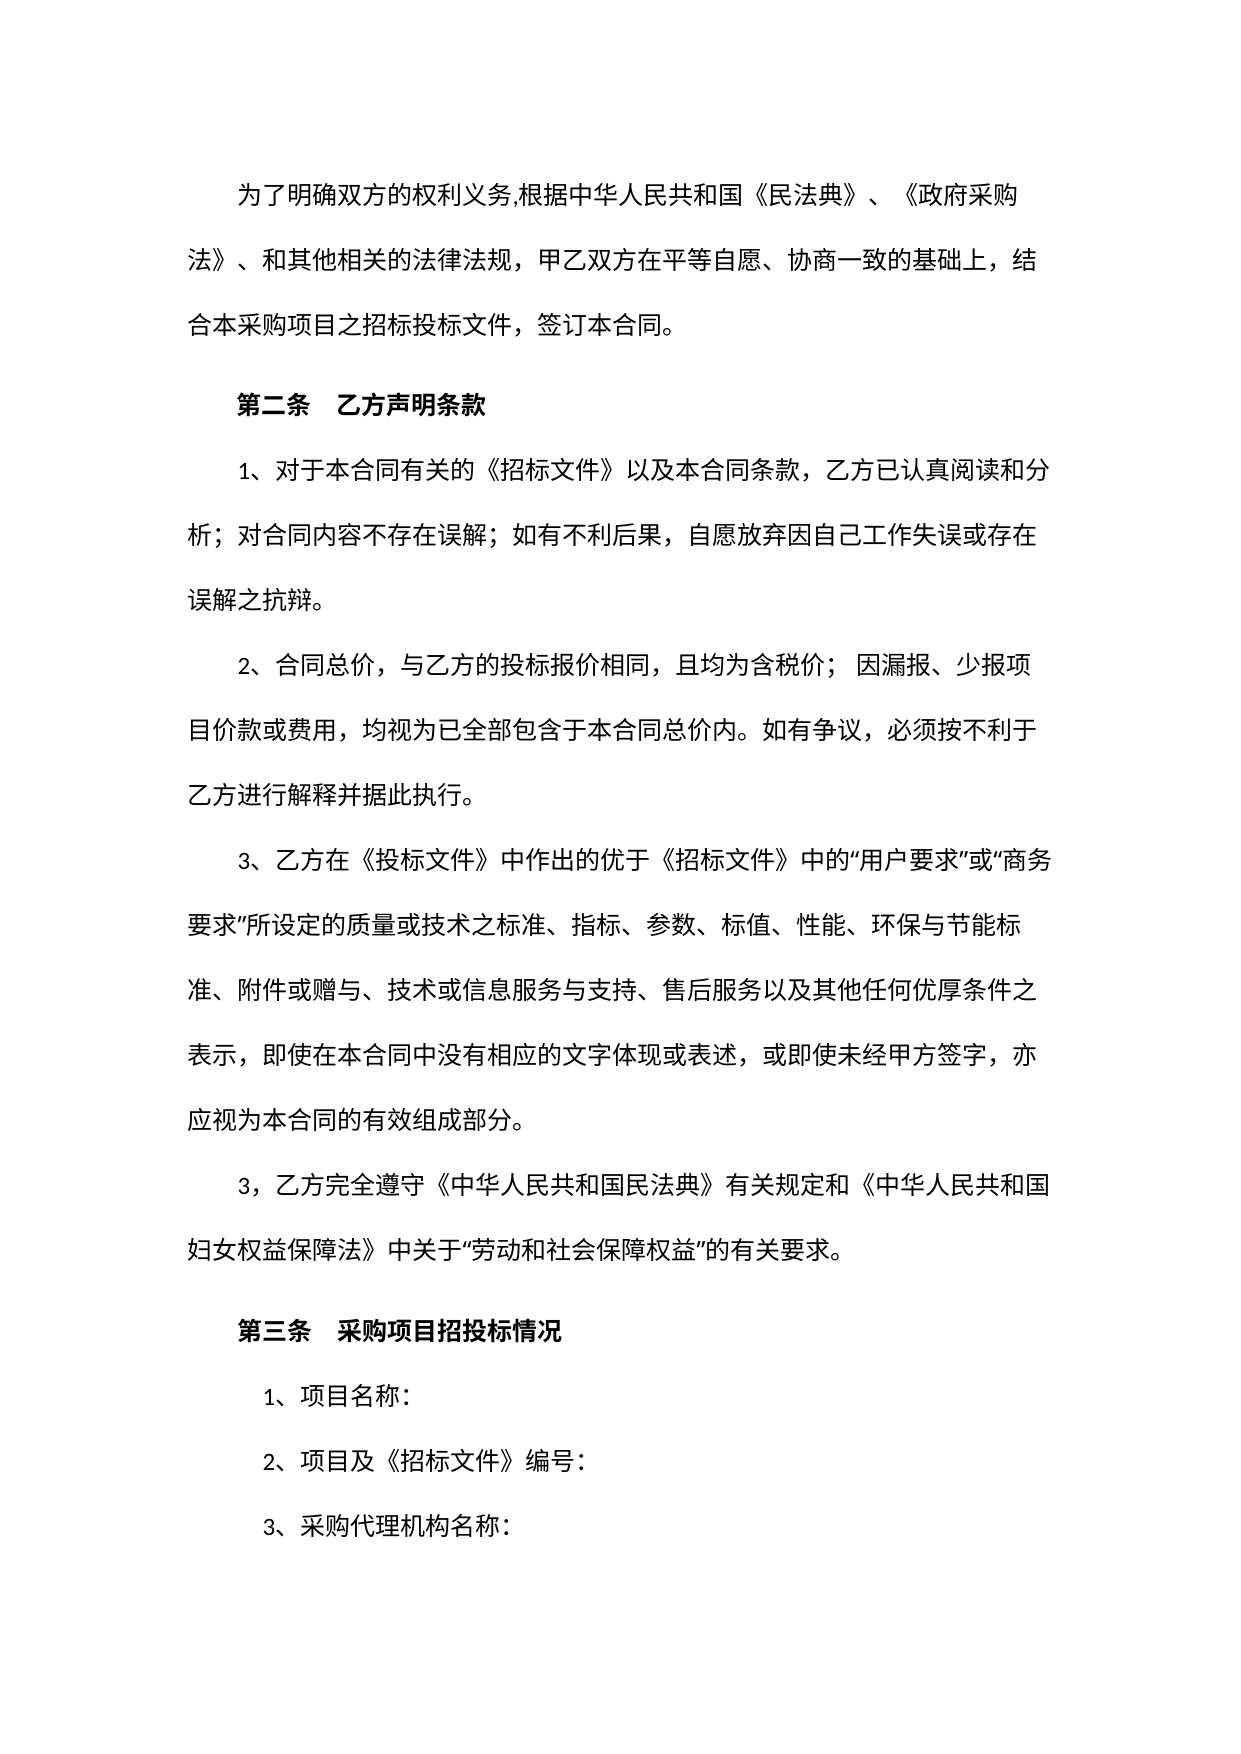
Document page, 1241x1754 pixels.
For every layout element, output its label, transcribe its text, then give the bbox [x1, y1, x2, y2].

text 3，乙方完全遵守《中华人民共和国民法典》有关规定和《中华人民共和国妇女权益保障法》中关于“劳动和社会保障权益”的有关要求。 [187, 1153, 1053, 1283]
text 第二条 乙方声明条款 [187, 373, 1053, 438]
text 第三条 采购项目招投标情况 [187, 1298, 1053, 1363]
text 1、对于本合同有关的《招标文件》以及本合同条款，乙方已认真阅读和分析；对合同内容不存在误解；如有不利后果，自愿放弃因自己工作失误或存在误解之抗辩。 [187, 438, 1053, 633]
text 3、采购代理机构名称： [187, 1493, 1053, 1558]
text 2、合同总价，与乙方的投标报价相同，且均为含税价； 因漏报、少报项目价款或费用，均视为已全部包含于本合同总价内。如有争议，必须按不利于乙方进行解释并据此执行。 [187, 633, 1053, 828]
text 3、乙方在《投标文件》中作出的优于《招标文件》中的“用户要求”或“商务要求”所设定的质量或技术之标准、指标、参数、标值、性能、环保与节能标准、附件或赠与、技术或信息服务与支持、售后服务以及其他任何优厚条件之表示，即使在本合同中没有相应的文字体现或表述，或即使未经甲方签字，亦应视为本合同的有效组成部分。 [187, 828, 1053, 1153]
text 为了明确双方的权利义务,根据中华人民共和国《民法典》、《政府采购法》、和其他相关的法律法规，甲乙双方在平等自愿、协商一致的基础上，结合本采购项目之招标投标文件，签订本合同。 [187, 162, 1053, 357]
text 2、项目及《招标文件》编号： [187, 1428, 1053, 1493]
text 1、项目名称： [187, 1363, 1053, 1428]
